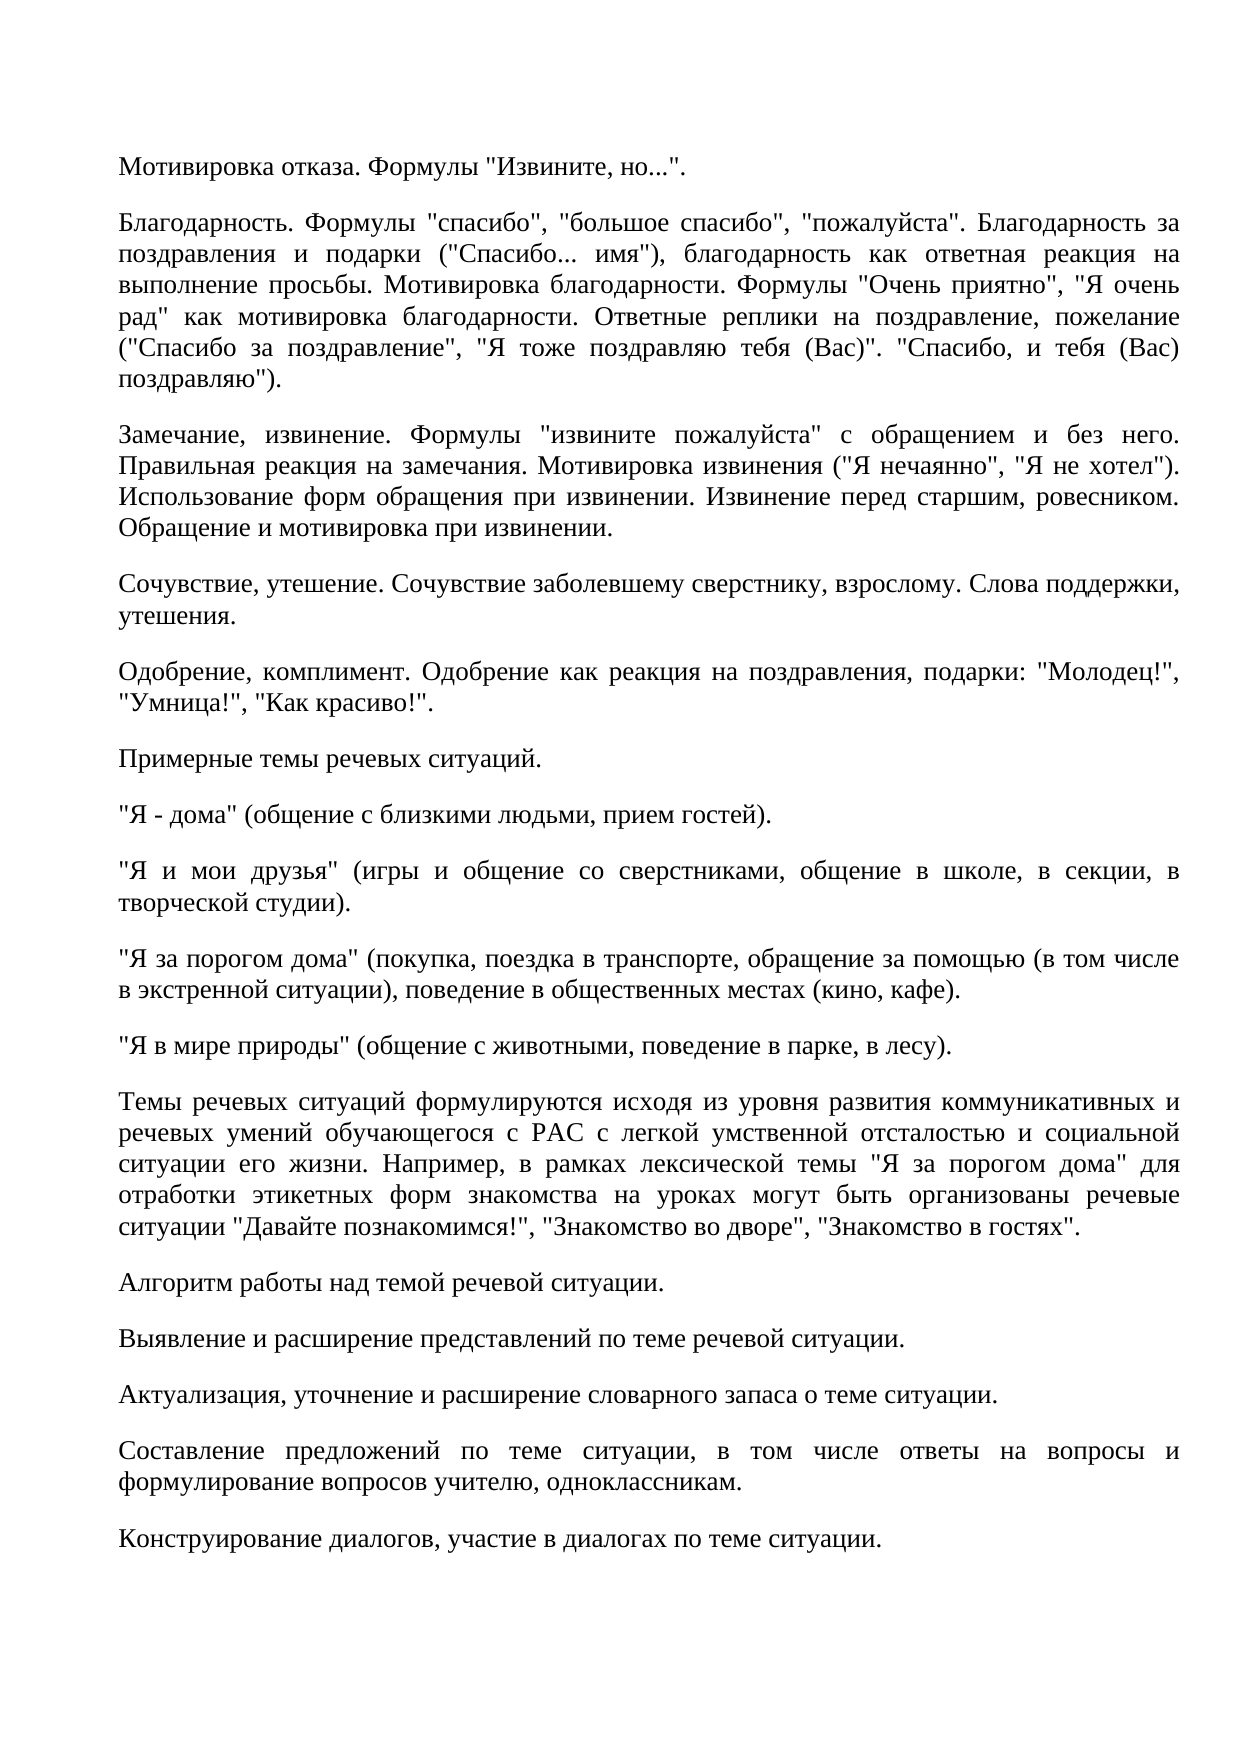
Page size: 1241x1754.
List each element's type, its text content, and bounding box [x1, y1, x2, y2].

text Замечание, извинение. Формулы "извините пожалуйста" с обращением и без него. Правильная реакция на замечания. Мотивировка извинения ("Я нечаянно", "Я не хотел"). Использование форм обращения при извинении. Извинение перед старшим, ровесником. Обращение и мотивировка при извинении. [118, 418, 1181, 543]
text Темы речевых ситуаций формулируются исходя из уровня развития коммуникативных и речевых умений обучающегося с РАС с легкой умственной отсталостью и социальной ситуации его жизни. Например, в рамках лексической темы "Я за порогом дома" для отработки этикетных форм знакомства на уроках могут быть организованы речевые ситуации "Давайте познакомимся!", "Знакомство во дворе", "Знакомство в гостях". [118, 1085, 1181, 1241]
text Сочувствие, утешение. Сочувствие заболевшему сверстнику, взрослому. Слова поддержки, утешения. [118, 568, 1181, 630]
text Составление предложений по теме ситуации, в том числе ответы на вопросы и формулирование вопросов учителю, одноклассникам. [118, 1434, 1181, 1497]
text Мотивировка отказа. Формулы "Извините, но...". [118, 150, 1181, 181]
text Алгоритм работы над темой речевой ситуации. [118, 1266, 1181, 1297]
text Актуализация, уточнение и расширение словарного запаса о теме ситуации. [118, 1378, 1181, 1409]
text "Я за порогом дома" (покупка, поездка в транспорте, обращение за помощью (в том числе в экстренной ситуации), поведение в общественных местах (кино, кафе). [118, 942, 1181, 1004]
text Примерные темы речевых ситуаций. [118, 742, 1181, 773]
text Одобрение, комплимент. Одобрение как реакция на поздравления, подарки: "Молодец!", "Умница!", "Как красиво!". [118, 655, 1181, 717]
text Благодарность. Формулы "спасибо", "большое спасибо", "пожалуйста". Благодарность за поздравления и подарки ("Спасибо... имя"), благодарность как ответная реакция на выполнение просьбы. Мотивировка благодарности. Формулы "Очень приятно", "Я очень рад" как мотивировка благодарности. Ответные реплики на поздравление, пожелание ("Спасибо за поздравление", "Я тоже поздравляю тебя (Вас)". "Спасибо, и тебя (Вас) поздравляю"). [118, 206, 1181, 393]
text "Я - дома" (общение с близкими людьми, прием гостей). [118, 798, 1181, 829]
text "Я и мои друзья" (игры и общение со сверстниками, общение в школе, в секции, в творческой студии). [118, 854, 1181, 917]
text "Я в мире природы" (общение с животными, поведение в парке, в лесу). [118, 1029, 1181, 1060]
text Конструирование диалогов, участие в диалогах по теме ситуации. [118, 1522, 1181, 1553]
text Выявление и расширение представлений по теме речевой ситуации. [118, 1322, 1181, 1353]
